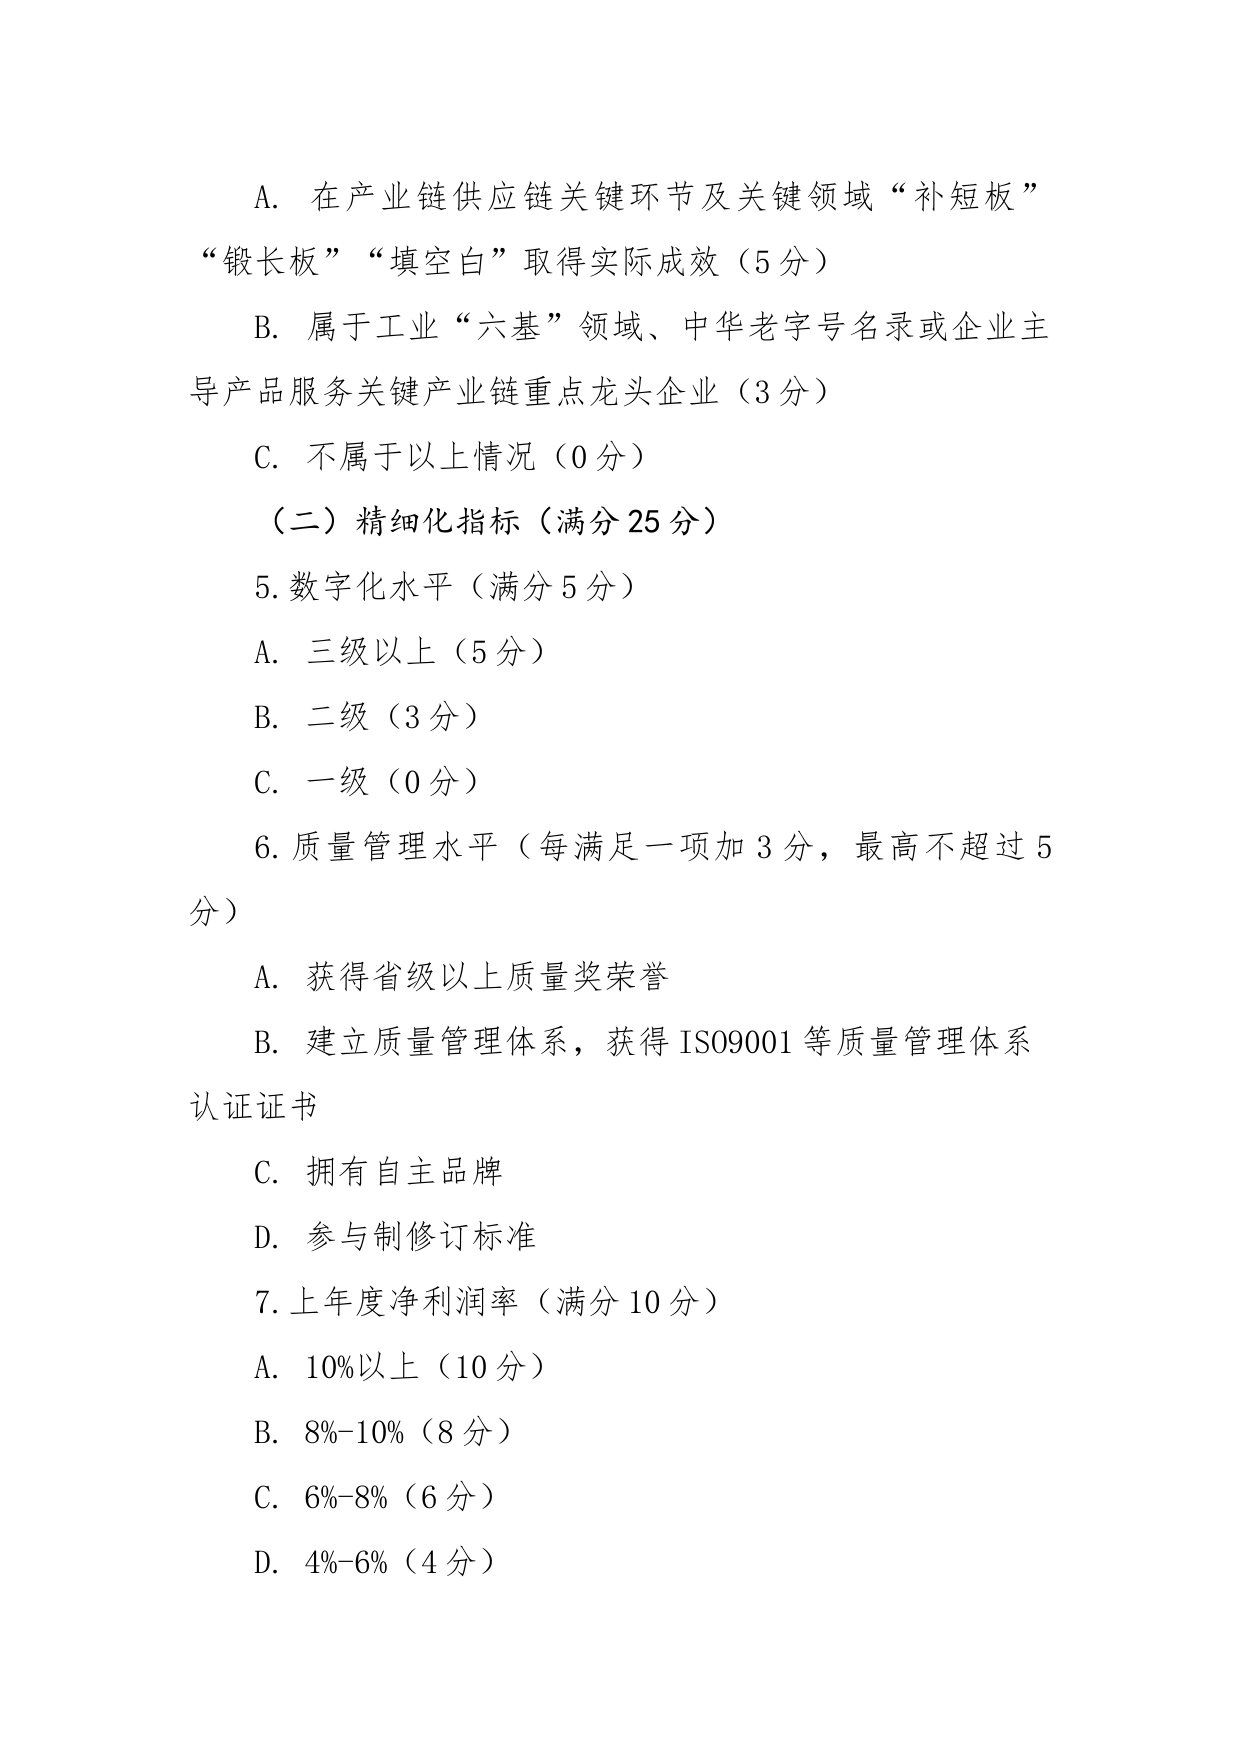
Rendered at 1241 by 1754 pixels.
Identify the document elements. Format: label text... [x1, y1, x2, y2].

text B. 属于工业“六基”领域、中华老字号名录或企业主导产品服务关键产业链重点龙头企业（3分） [187, 292, 1053, 422]
text A. 获得省级以上质量奖荣誉 [187, 942, 1053, 1007]
text B. 建立质量管理体系，获得ISO9001等质量管理体系 [187, 1007, 1053, 1072]
text B. 二级（3分） [187, 682, 1053, 747]
text 5.数字化水平（满分5分） [187, 552, 1053, 617]
text C. 不属于以上情况（0分） [187, 422, 1053, 487]
text 6.质量管理水平（每满足一项加3分，最高不超过5分） [187, 812, 1053, 942]
text A. 三级以上（5分） [187, 617, 1053, 682]
text D. 4%-6%（4分） [187, 1527, 1053, 1592]
text D. 参与制修订标准 [187, 1202, 1053, 1267]
text 认证证书 [187, 1072, 1053, 1137]
text C. 一级（0分） [187, 747, 1053, 812]
text B. 8%-10%（8分） [187, 1397, 1053, 1462]
text 7.上年度净利润率（满分10分） [187, 1267, 1053, 1332]
text A. 在产业链供应链关键环节及关键领域“补短板”“锻长板”“填空白”取得实际成效（5分） [187, 162, 1053, 292]
text A. 10%以上（10分） [187, 1332, 1053, 1397]
text C. 6%-8%（6分） [187, 1462, 1053, 1527]
text （二）精细化指标（满分25分） [187, 487, 1053, 552]
text C. 拥有自主品牌 [187, 1137, 1053, 1202]
